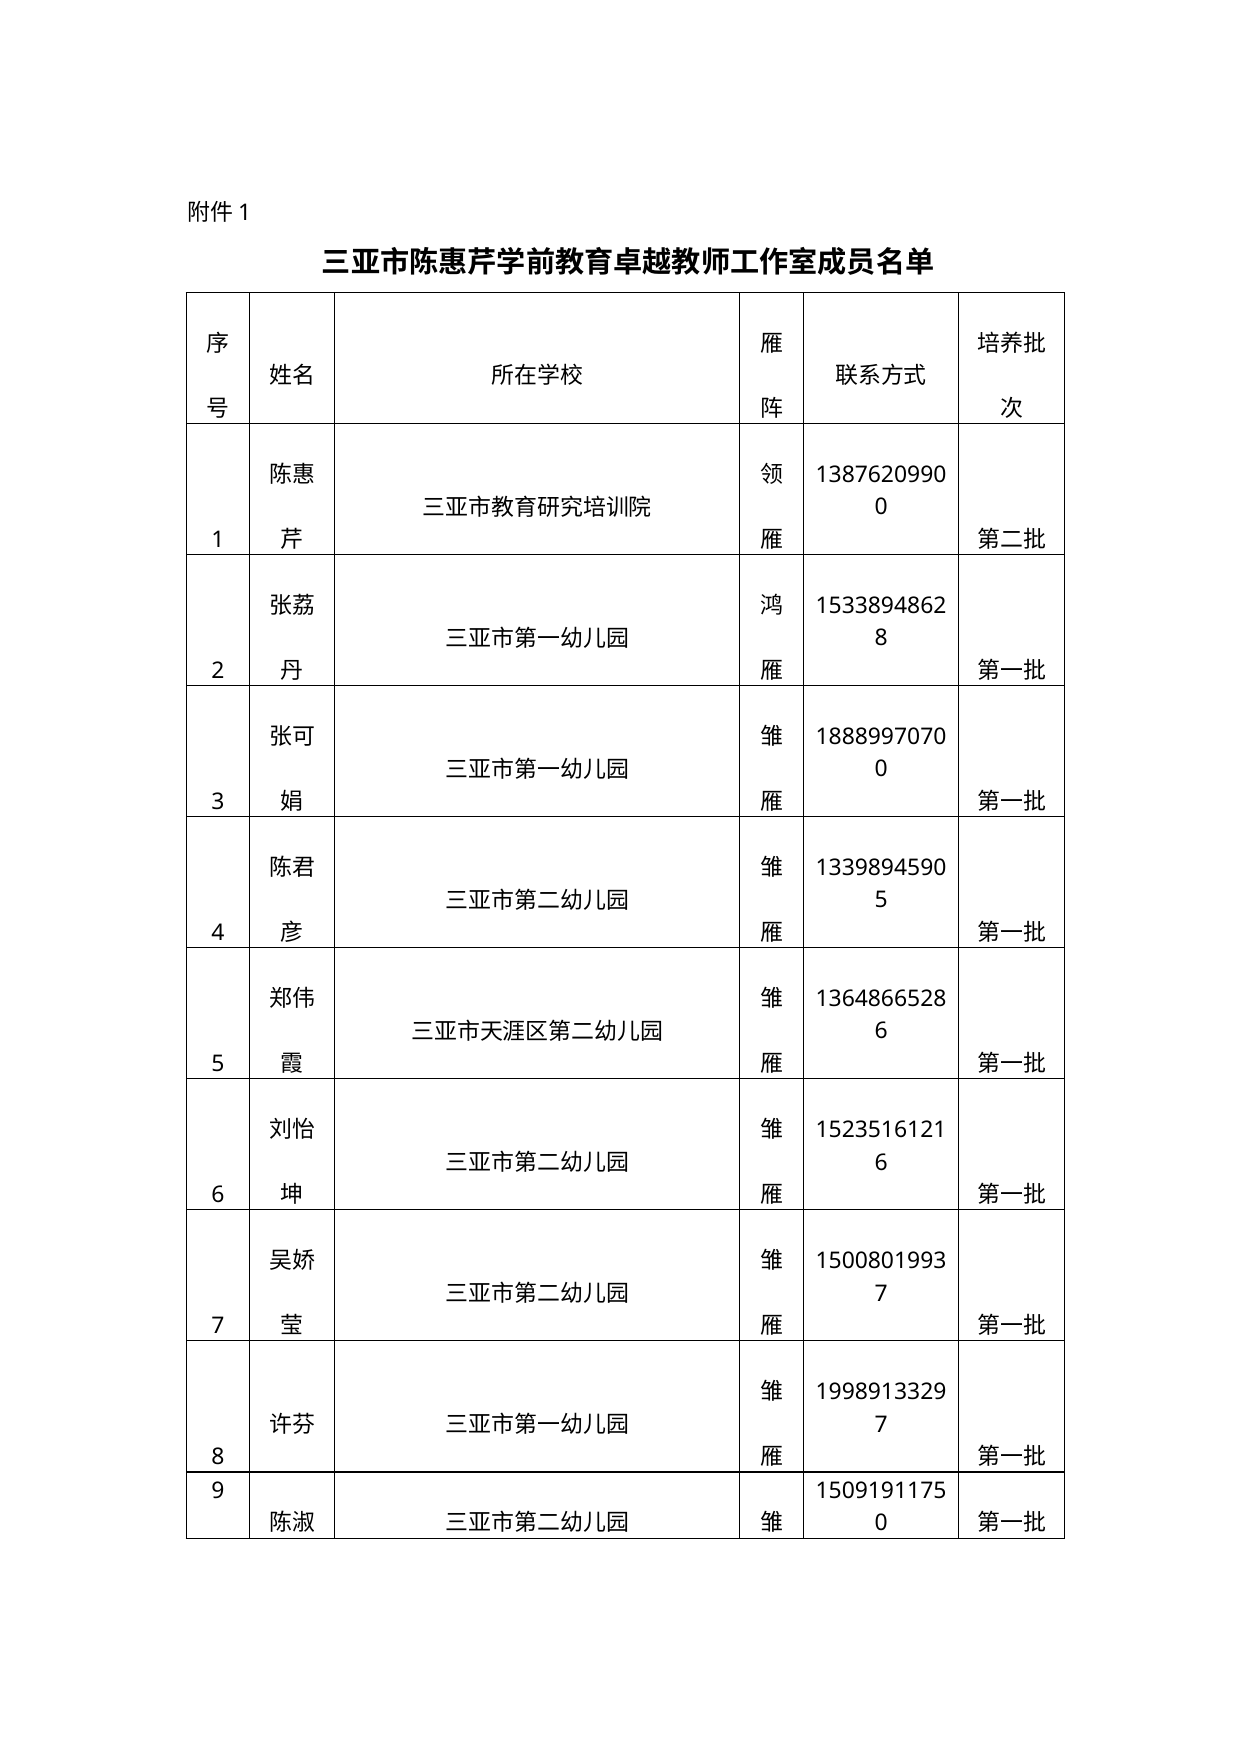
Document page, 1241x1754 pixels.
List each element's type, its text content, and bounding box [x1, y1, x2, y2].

table_cell 第一批 [959, 1473, 1064, 1537]
table_cell 雏雁 [740, 817, 803, 947]
table_cell 三亚市天涯区第二幼儿园 [335, 948, 739, 1078]
text 三亚市陈惠芹学前教育卓越教师工作室成员名单 [187, 227, 1053, 292]
table_header 联系方式 [804, 293, 958, 423]
table_cell 三亚市第一幼儿园 [335, 686, 739, 816]
table_cell 张可娟 [250, 686, 334, 816]
table_cell 1 [187, 424, 249, 554]
table_cell 15091911750 [804, 1473, 958, 1537]
table_cell 15008019937 [804, 1210, 958, 1340]
table_cell 三亚市第一幼儿园 [335, 555, 739, 685]
table_cell 第一批 [959, 1210, 1064, 1340]
text 附件1 [187, 162, 1053, 227]
table_cell 三亚市第二幼儿园 [335, 1473, 739, 1537]
table_cell 三亚市教育研究培训院 [335, 424, 739, 554]
table_cell 雏雁 [740, 1341, 803, 1471]
table_cell 8 [187, 1341, 249, 1471]
table_cell 15235161216 [804, 1079, 958, 1209]
table_cell 18889970700 [804, 686, 958, 816]
table_cell 许芬 [250, 1341, 334, 1471]
table_cell 领雁 [740, 424, 803, 554]
table_cell 郑伟霞 [250, 948, 334, 1078]
table_cell 9 [187, 1473, 249, 1537]
table_header 培养批次 [959, 293, 1064, 423]
table_cell 鸿雁 [740, 555, 803, 685]
table_cell 13876209900 [804, 424, 958, 554]
table_cell 陈惠芹 [250, 424, 334, 554]
table_cell 三亚市第二幼儿园 [335, 1079, 739, 1209]
table_cell 第一批 [959, 948, 1064, 1078]
table_cell 张荔丹 [250, 555, 334, 685]
table_cell 15338948628 [804, 555, 958, 685]
table_cell 三亚市第一幼儿园 [335, 1341, 739, 1471]
table_header 所在学校 [335, 293, 739, 423]
table_cell 19989133297 [804, 1341, 958, 1471]
table_cell 第一批 [959, 817, 1064, 947]
table_cell 三亚市第二幼儿园 [335, 1210, 739, 1340]
table_cell 2 [187, 555, 249, 685]
table_cell 6 [187, 1079, 249, 1209]
table_cell 陈淑琳 [250, 1473, 334, 1537]
table_cell 3 [187, 686, 249, 816]
table_cell 第二批 [959, 424, 1064, 554]
table_cell 雏雁 [740, 948, 803, 1078]
table_cell 雏雁 [740, 1210, 803, 1340]
table_cell 吴娇莹 [250, 1210, 334, 1340]
table_cell 雏雁 [740, 1473, 803, 1537]
table_cell 陈君彦 [250, 817, 334, 947]
table_cell 13398945905 [804, 817, 958, 947]
table_cell 第一批 [959, 686, 1064, 816]
table_cell 7 [187, 1210, 249, 1340]
table_cell 4 [187, 817, 249, 947]
table_cell 13648665286 [804, 948, 958, 1078]
table_header 序号 [187, 293, 249, 423]
table_cell 雏雁 [740, 686, 803, 816]
table_cell 刘怡坤 [250, 1079, 334, 1209]
table_cell 第一批 [959, 1079, 1064, 1209]
table_cell 5 [187, 948, 249, 1078]
table_cell 第一批 [959, 1341, 1064, 1471]
table_cell 三亚市第二幼儿园 [335, 817, 739, 947]
table_cell 第一批 [959, 555, 1064, 685]
table_cell 雏雁 [740, 1079, 803, 1209]
table_header 雁阵 [740, 293, 803, 423]
table_header 姓名 [250, 293, 334, 423]
